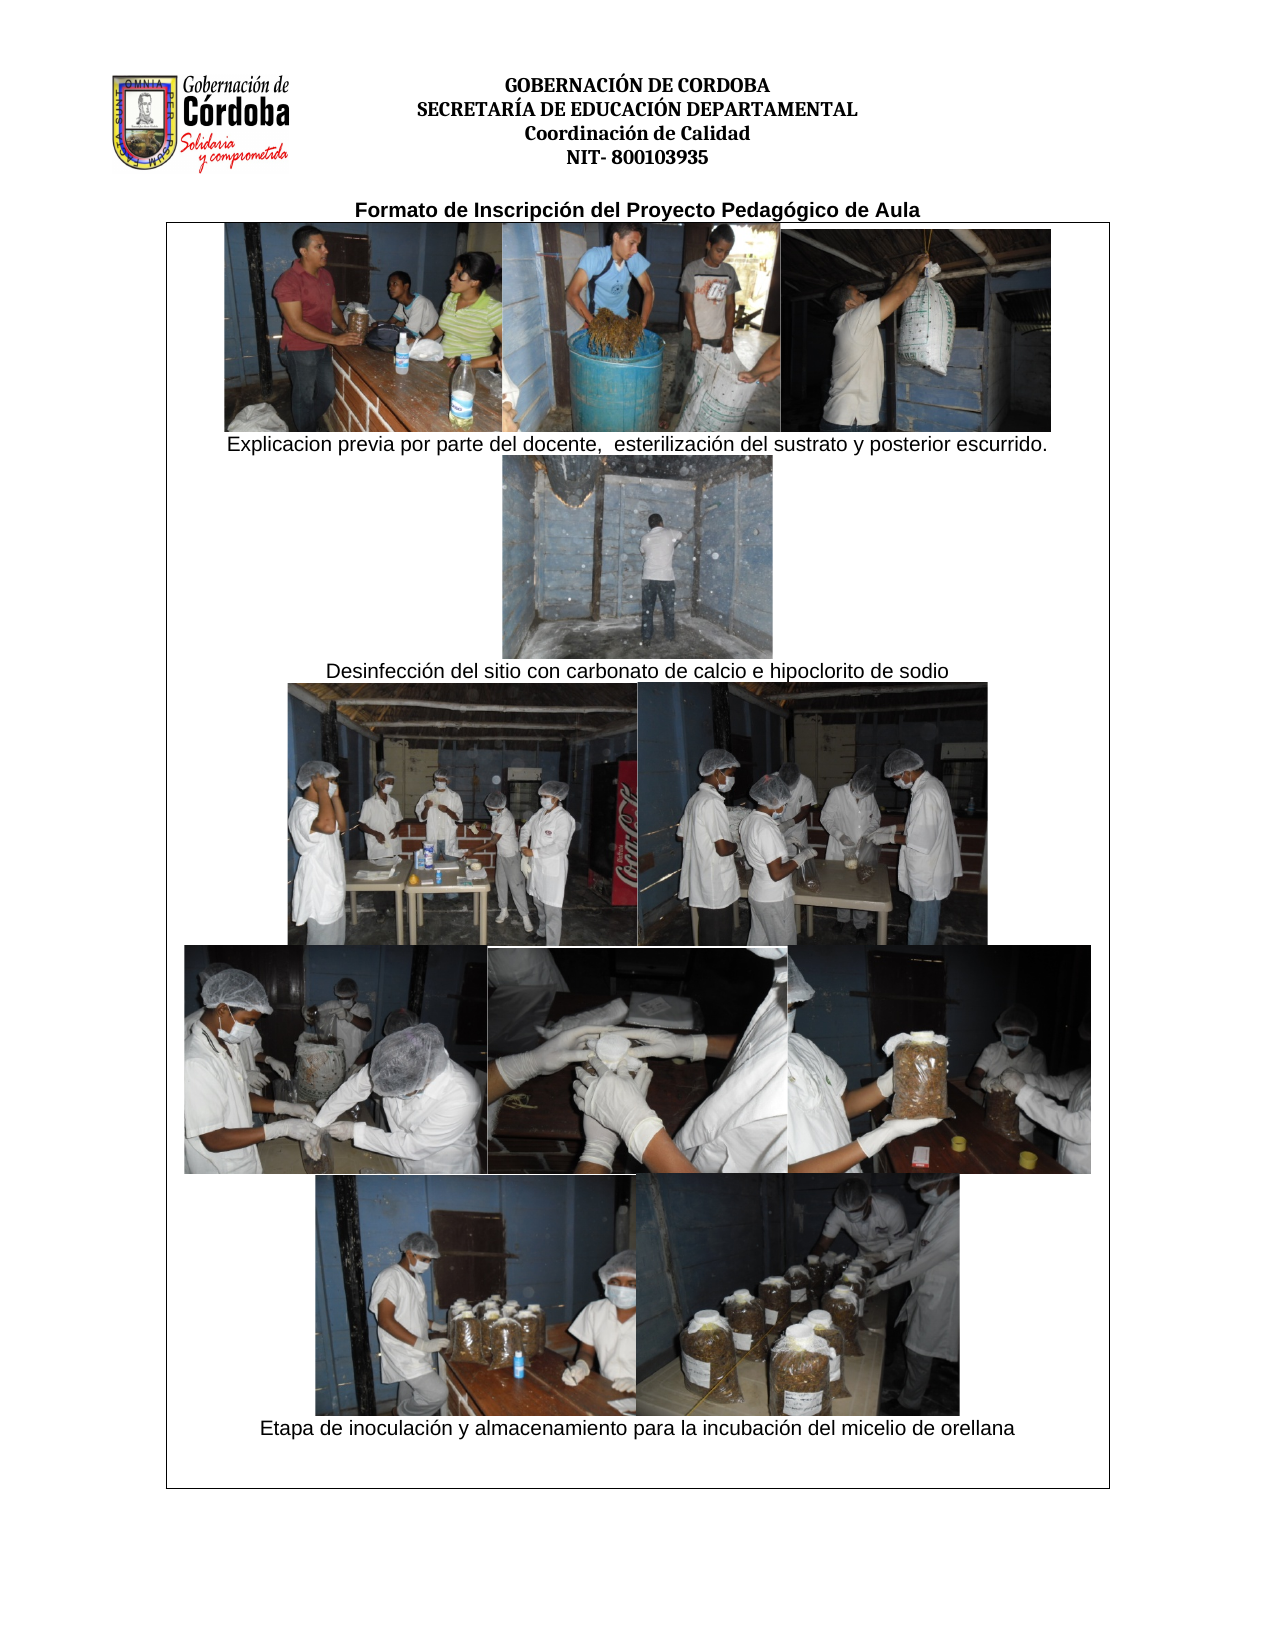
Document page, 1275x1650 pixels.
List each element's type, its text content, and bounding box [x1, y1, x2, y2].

picture [502, 455, 773, 659]
picture [112, 74, 290, 174]
picture [224, 223, 1051, 432]
picture [184, 682, 1091, 1416]
